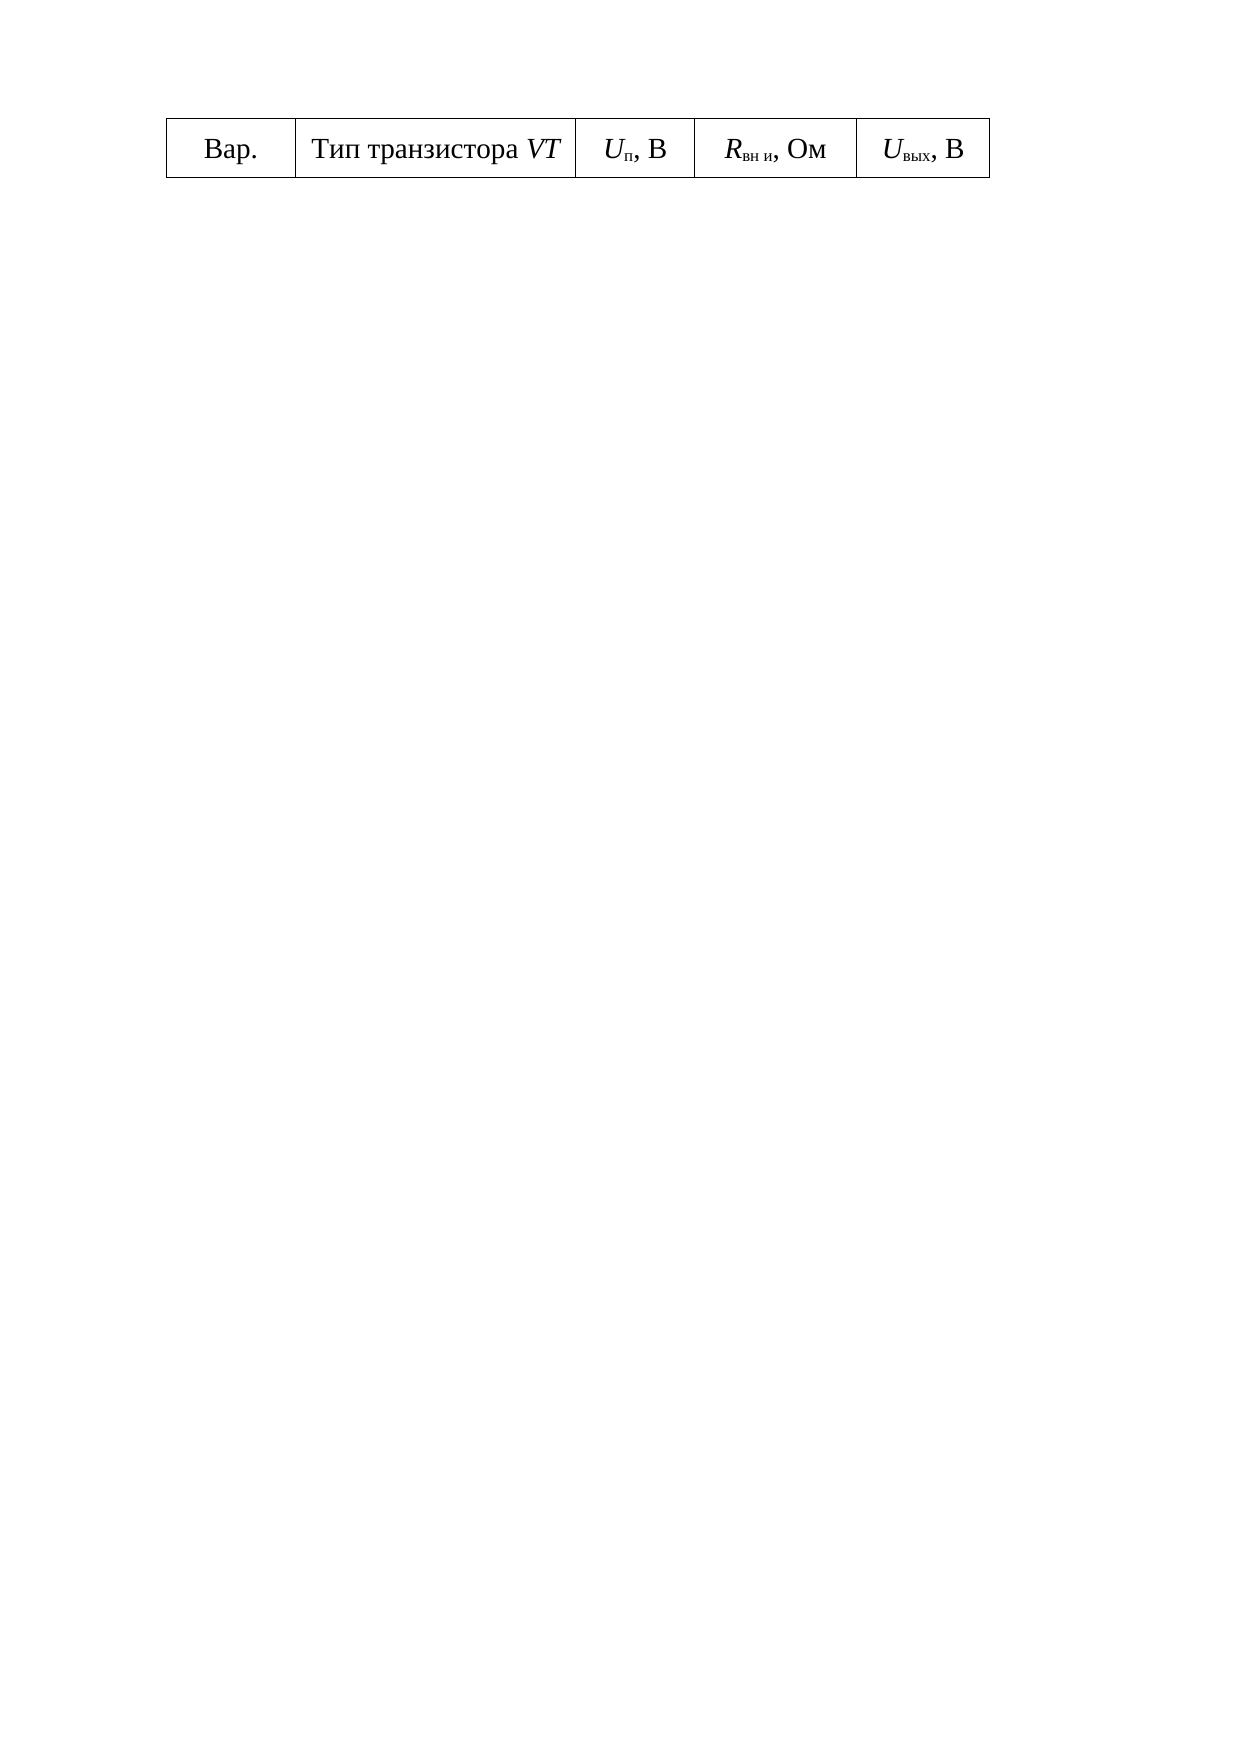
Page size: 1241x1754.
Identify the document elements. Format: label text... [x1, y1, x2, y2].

table_header Вар. [167, 119, 295, 177]
table_header Тип транзистора VT [296, 119, 575, 177]
table_header Uп, В [576, 119, 694, 177]
table_header Uвых, В [857, 119, 989, 177]
table_header Rвн и, Ом [695, 119, 856, 177]
